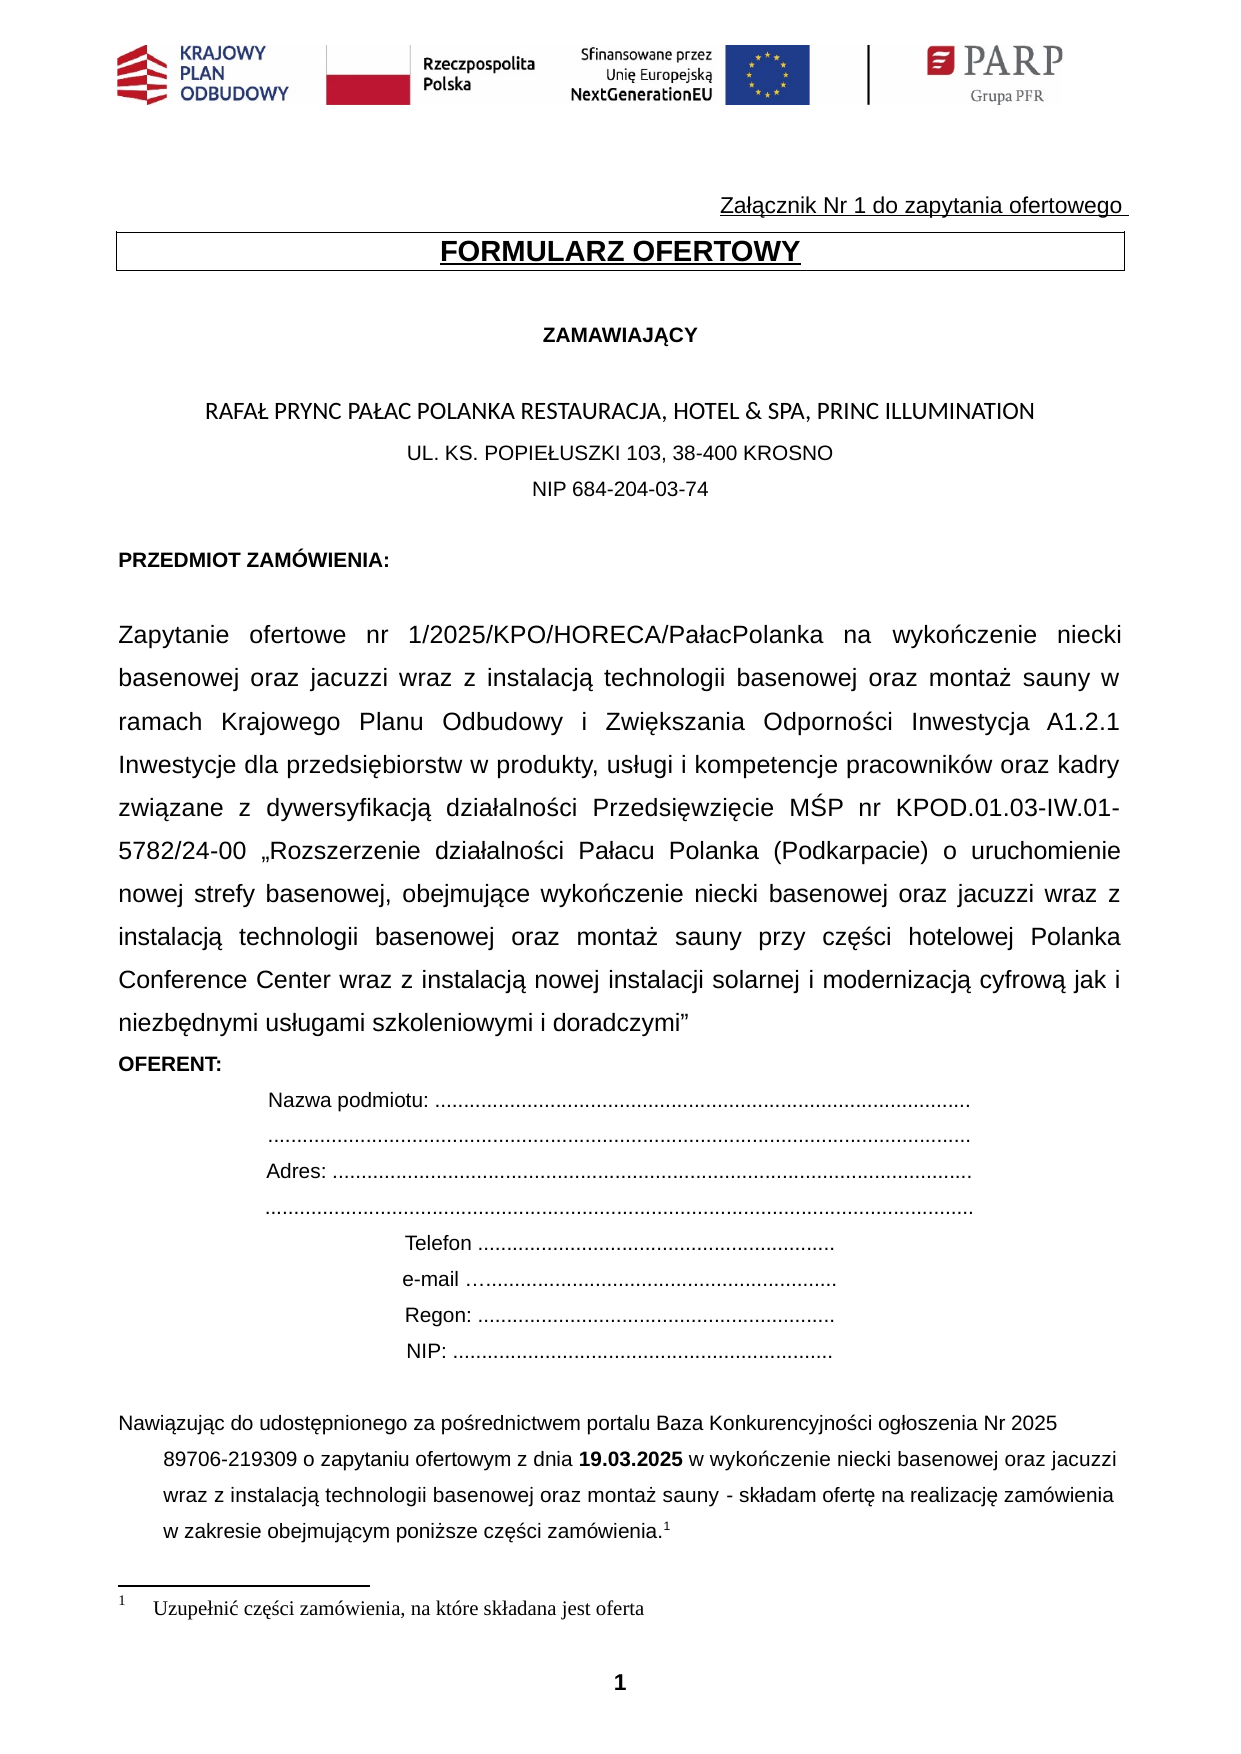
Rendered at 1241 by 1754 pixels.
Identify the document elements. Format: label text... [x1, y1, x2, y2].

text RAFAŁ PRYNC PAŁAC POLANKA RESTAURACJA, HOTEL & SPA, PRINC ILLUMINATION [118, 395, 1122, 425]
text Nazwa podmiotu: ............................................................................................. [118, 1087, 1122, 1111]
text Regon: .............................................................. [118, 1303, 1122, 1327]
text Telefon .............................................................. [118, 1231, 1122, 1255]
text ZAMAWIAJĄCY [118, 323, 1122, 347]
text PRZEDMIOT ZAMÓWIENIA: [118, 548, 1122, 572]
list OFERENT: [118, 1051, 1122, 1075]
list Zapytanie ofertowe nr 1/2025/KPO/HORECA/PałacPolanka na wykończenie niecki basenowej oraz jacuzzi wraz z instalacją technologii basenowej oraz montaż sauny w ramach Krajowego Planu Odbudowy i Zwiększania Odporności Inwestycja A1.2.1 Inwestycje dla przedsiębiorstw w produkty, usługi i kompetencje pracowników oraz kadry związane z dywersyfikacją działalności Przedsięwzięcie MŚP nr KPOD.01.03-IW.01-5782/24-00 „Rozszerzenie działalności Pałacu Polanka (Podkarpacie) o uruchomienie nowej strefy basenowej, obejmujące wykończenie niecki basenowej oraz jacuzzi wraz z instalacją technologii basenowej oraz montaż sauny przy części hotelowej Polanka Conference Center wraz z instalacją nowej instalacji solarnej i modernizacją cyfrową jak i niezbędnymi usługami szkoleniowymi i doradczymi” [118, 620, 1122, 1037]
text NIP 684-204-03-74 [118, 476, 1122, 500]
text FORMULARZ OFERTOWY [117, 233, 1124, 270]
text UL. KS. POPIEŁUSZKI 103, 38-400 KROSNO [118, 441, 1122, 464]
text Adres: ............................................................................................................... [118, 1159, 1122, 1183]
text Załącznik Nr 1 do zapytania ofertowego [118, 192, 1122, 218]
text ........................................................................................................................... [118, 1195, 1122, 1219]
text e-mail …............................................................. [118, 1267, 1122, 1291]
text .......................................................................................................................... [118, 1123, 1122, 1147]
text Nawiązując do udostępnionego za pośrednictwem portalu Baza Konkurencyjności ogłoszenia Nr 2025 89706-219309 o zapytaniu ofertowym z dnia 19.03.2025 w wykończenie niecki basenowej oraz jacuzzi wraz z instalacją technologii basenowej oraz montaż sauny - składam ofertę na realizację zamówienia w zakresie obejmującym poniższe części zamówienia. [118, 1411, 1122, 1543]
picture [117, 45, 1063, 105]
text NIP: .................................................................. [118, 1339, 1122, 1363]
